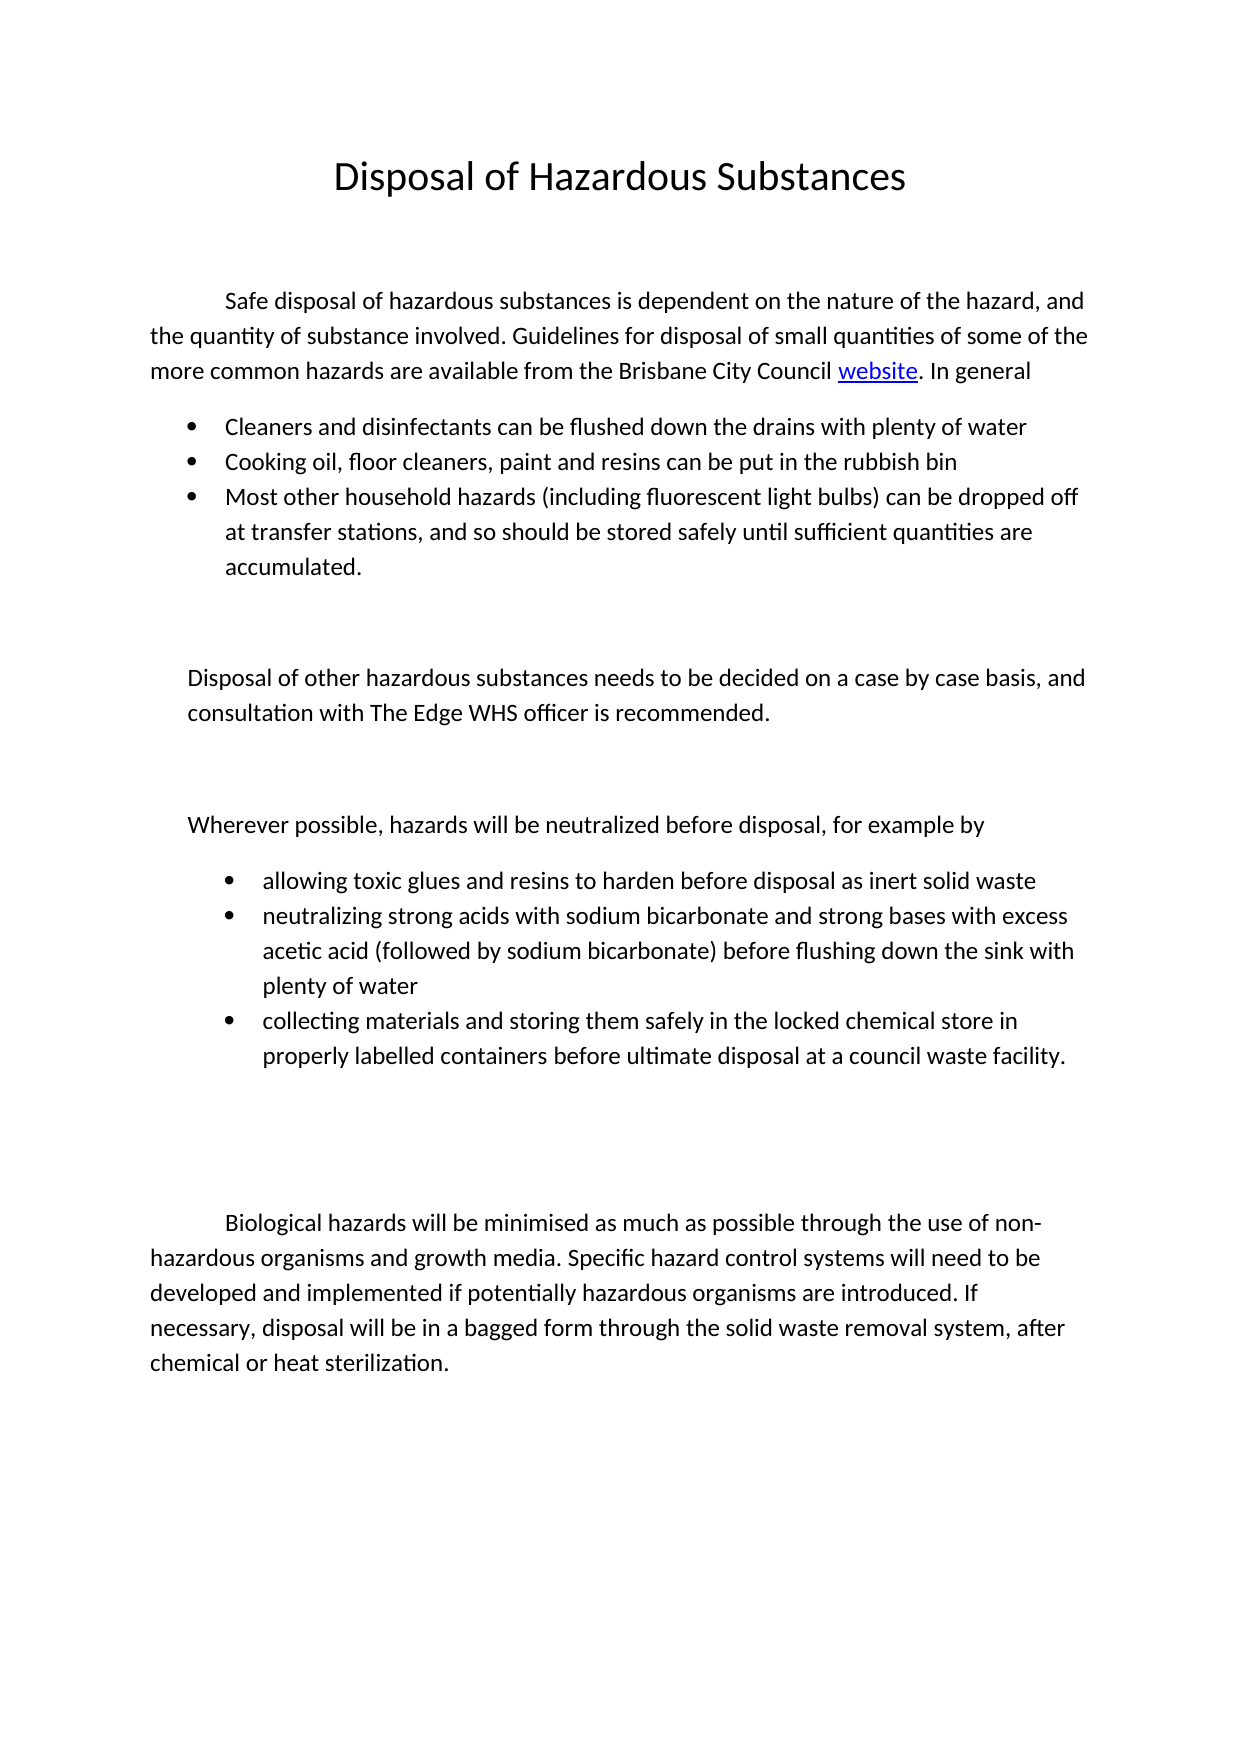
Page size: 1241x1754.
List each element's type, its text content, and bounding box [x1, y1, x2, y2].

text Wherever possible, hazards will be neutralized before disposal, for example by [187, 809, 1090, 840]
text Biological hazards will be minimised as much as possible through the use of non-hazardous organisms and growth media. Specific hazard control systems will need to be developed and implemented if potentially hazardous organisms are introduced. If necessary, disposal will be in a bagged form through the solid waste removal system, after chemical or heat sterilization. [150, 1208, 1090, 1378]
list Cleaners and disinfectants can be flushed down the drains with plenty of water [187, 411, 1090, 441]
text Disposal of other hazardous substances needs to be decided on a case by case basis, and consultation with The Edge WHS officer is recommended. [187, 663, 1090, 728]
list Most other household hazards (including fluorescent light bulbs) can be dropped off at transfer stations, and so should be stored safely until sufficient quantities are accumulated. [187, 481, 1090, 581]
text Safe disposal of hazardous substances is dependent on the nature of the hazard, and the quantity of substance involved. Guidelines for disposal of small quantities of some of the more common hazards are available from the Brisbane City Council website. In general [150, 285, 1090, 386]
list allowing toxic glues and resins to harden before disposal as inert solid waste [225, 865, 1090, 896]
list collecting materials and storing them safely in the locked chemical store in properly labelled containers before ultimate disposal at a council waste facility. [225, 1005, 1090, 1071]
list Cooking oil, floor cleaners, paint and resins can be put in the rubbish bin [187, 446, 1090, 476]
text Disposal of Hazardous Substances [150, 150, 1090, 201]
list neutralizing strong acids with sodium bicarbonate and strong bases with excess acetic acid (followed by sodium bicarbonate) before flushing down the sink with plenty of water [225, 900, 1090, 1001]
